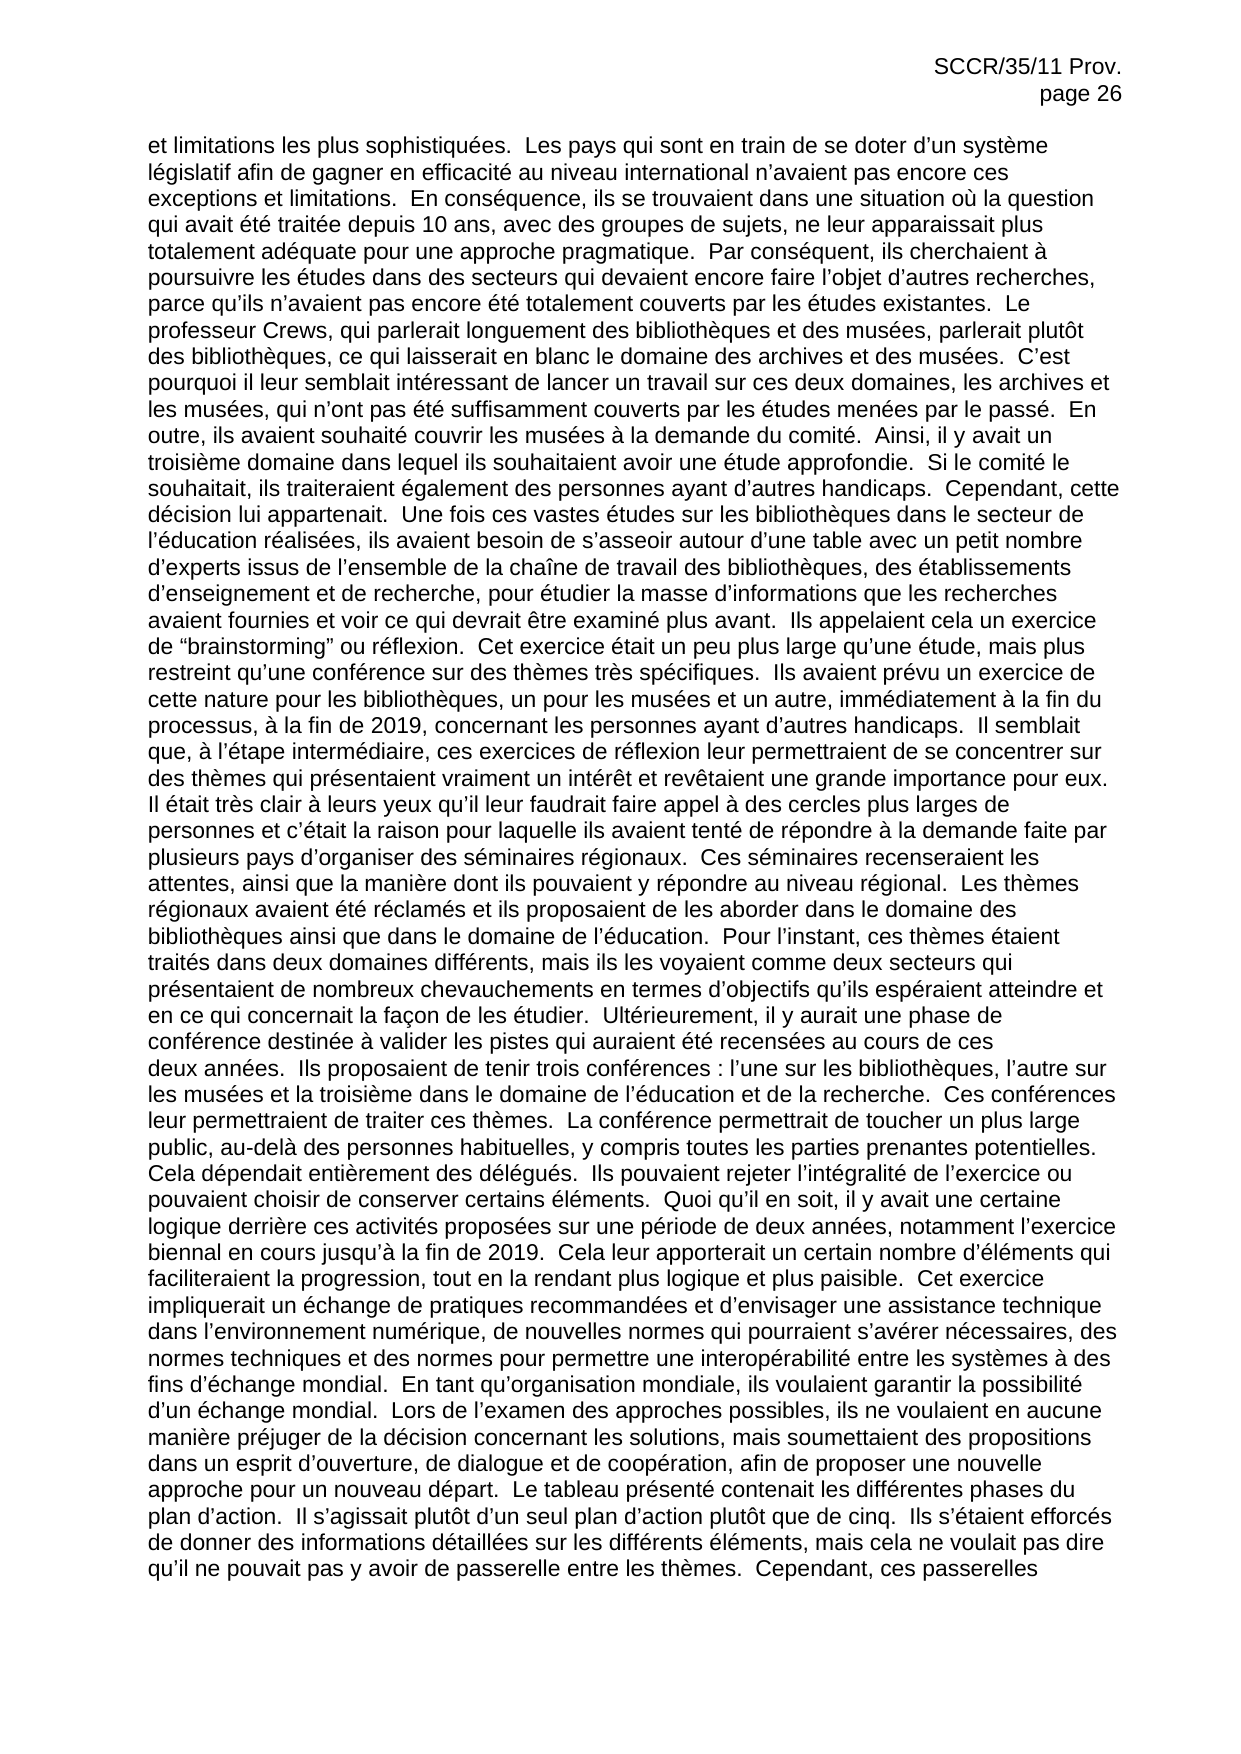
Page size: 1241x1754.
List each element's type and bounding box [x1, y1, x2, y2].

text [148, 132, 1122, 1582]
